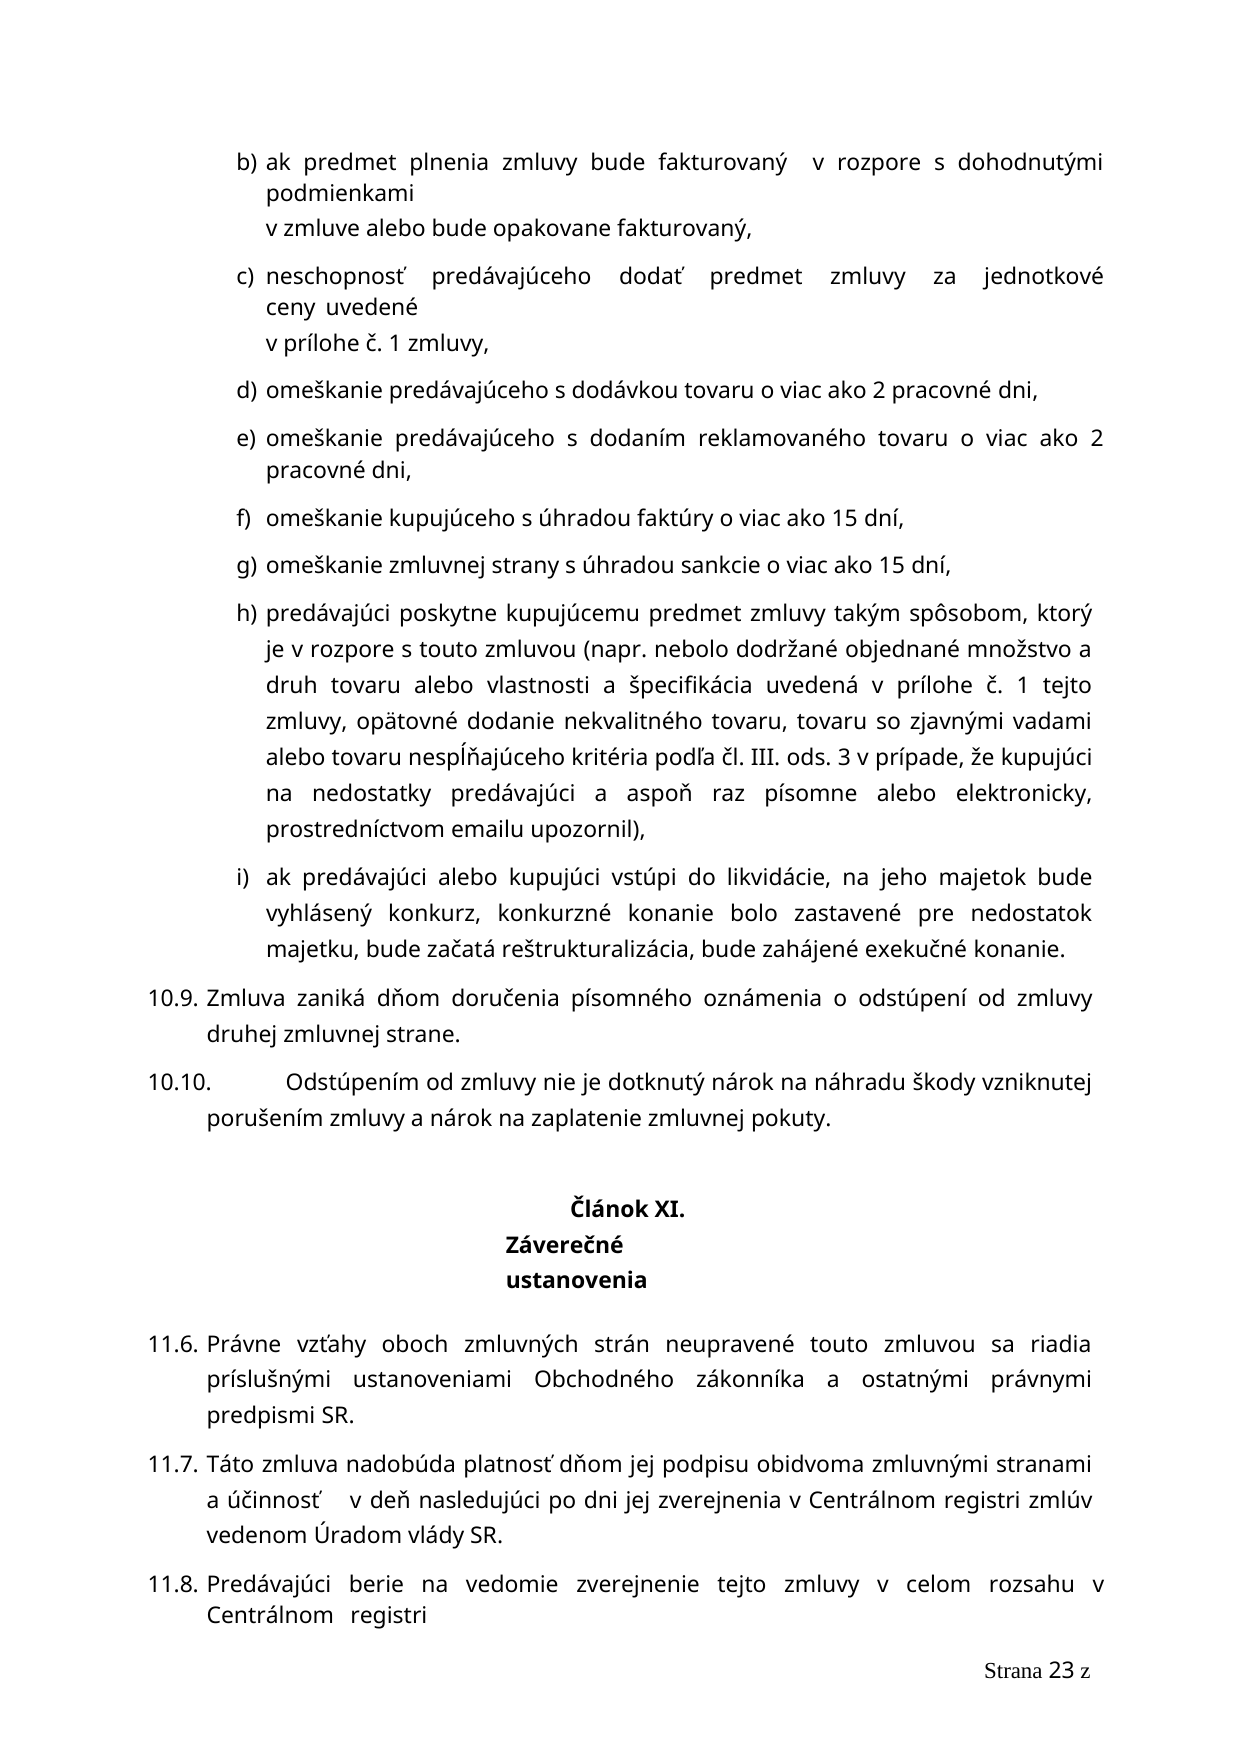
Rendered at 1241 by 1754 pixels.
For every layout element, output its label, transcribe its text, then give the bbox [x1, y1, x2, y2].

list Táto zmluva nadobúda platnosť dňom jej podpisu obidvoma zmluvnými stranami a účinnosť v deň nasledujúci po dni jej zverejnenia v Centrálnom registri zmlúv vedenom Úradom vlády SR. [147, 1448, 1093, 1551]
text v zmluve alebo bude opakovane fakturovaný, [266, 212, 1105, 243]
subtitle Článok XI. Záverečné ustanovenia [506, 1193, 736, 1295]
text v prílohe č. 1 zmluvy, [266, 327, 1105, 358]
list omeškanie predávajúceho s dodávkou tovaru o viac ako 2 pracovné dni, [236, 374, 1105, 406]
list Zmluva zaniká dňom doručenia písomného oznámenia o odstúpení od zmluvy druhej zmluvnej strane. [147, 982, 1093, 1049]
list Odstúpením od zmluvy nie je dotknutý nárok na náhradu škody vzniknutej porušením zmluvy a nárok na zaplatenie zmluvnej pokuty. [147, 1066, 1093, 1133]
list Predávajúci berie na vedomie zverejnenie tejto zmluvy v celom rozsahu v Centrálnom registri [147, 1568, 1105, 1630]
list omeškanie predávajúceho s dodaním reklamovaného tovaru o viac ako 2 pracovné dni, [236, 422, 1105, 485]
list Právne vzťahy oboch zmluvných strán neupravené touto zmluvou sa riadia príslušnými ustanoveniami Obchodného zákonníka a ostatnými právnymi predpismi SR. [147, 1327, 1093, 1431]
list omeškanie zmluvnej strany s úhradou sankcie o viac ako 15 dní, [236, 549, 1105, 581]
list ak predávajúci alebo kupujúci vstúpi do likvidácie, na jeho majetok bude vyhlásený konkurz, konkurzné konanie bolo zastavené pre nedostatok majetku, bude začatá reštrukturalizácia, bude zahájené exekučné konanie. [236, 861, 1093, 964]
list predávajúci poskytne kupujúcemu predmet zmluvy takým spôsobom, ktorý je v rozpore s touto zmluvou (napr. nebolo dodržané objednané množstvo a druh tovaru alebo vlastnosti a špecifikácia uvedená v prílohe č. 1 tejto zmluvy, opätovné dodanie nekvalitného tovaru, tovaru so zjavnými vadami alebo tovaru nespĺňajúceho kritéria podľa čl. III. ods. 3 v prípade, že kupujúci na nedostatky predávajúci a aspoň raz písomne alebo elektronicky, prostredníctvom emailu upozornil), [236, 597, 1093, 844]
list omeškanie kupujúceho s úhradou faktúry o viac ako 15 dní, [236, 502, 1105, 533]
list neschopnosť predávajúceho dodať predmet zmluvy za jednotkové ceny uvedené [236, 260, 1105, 323]
list ak predmet plnenia zmluvy bude fakturovaný v rozpore s dohodnutými podmienkami [236, 146, 1105, 208]
